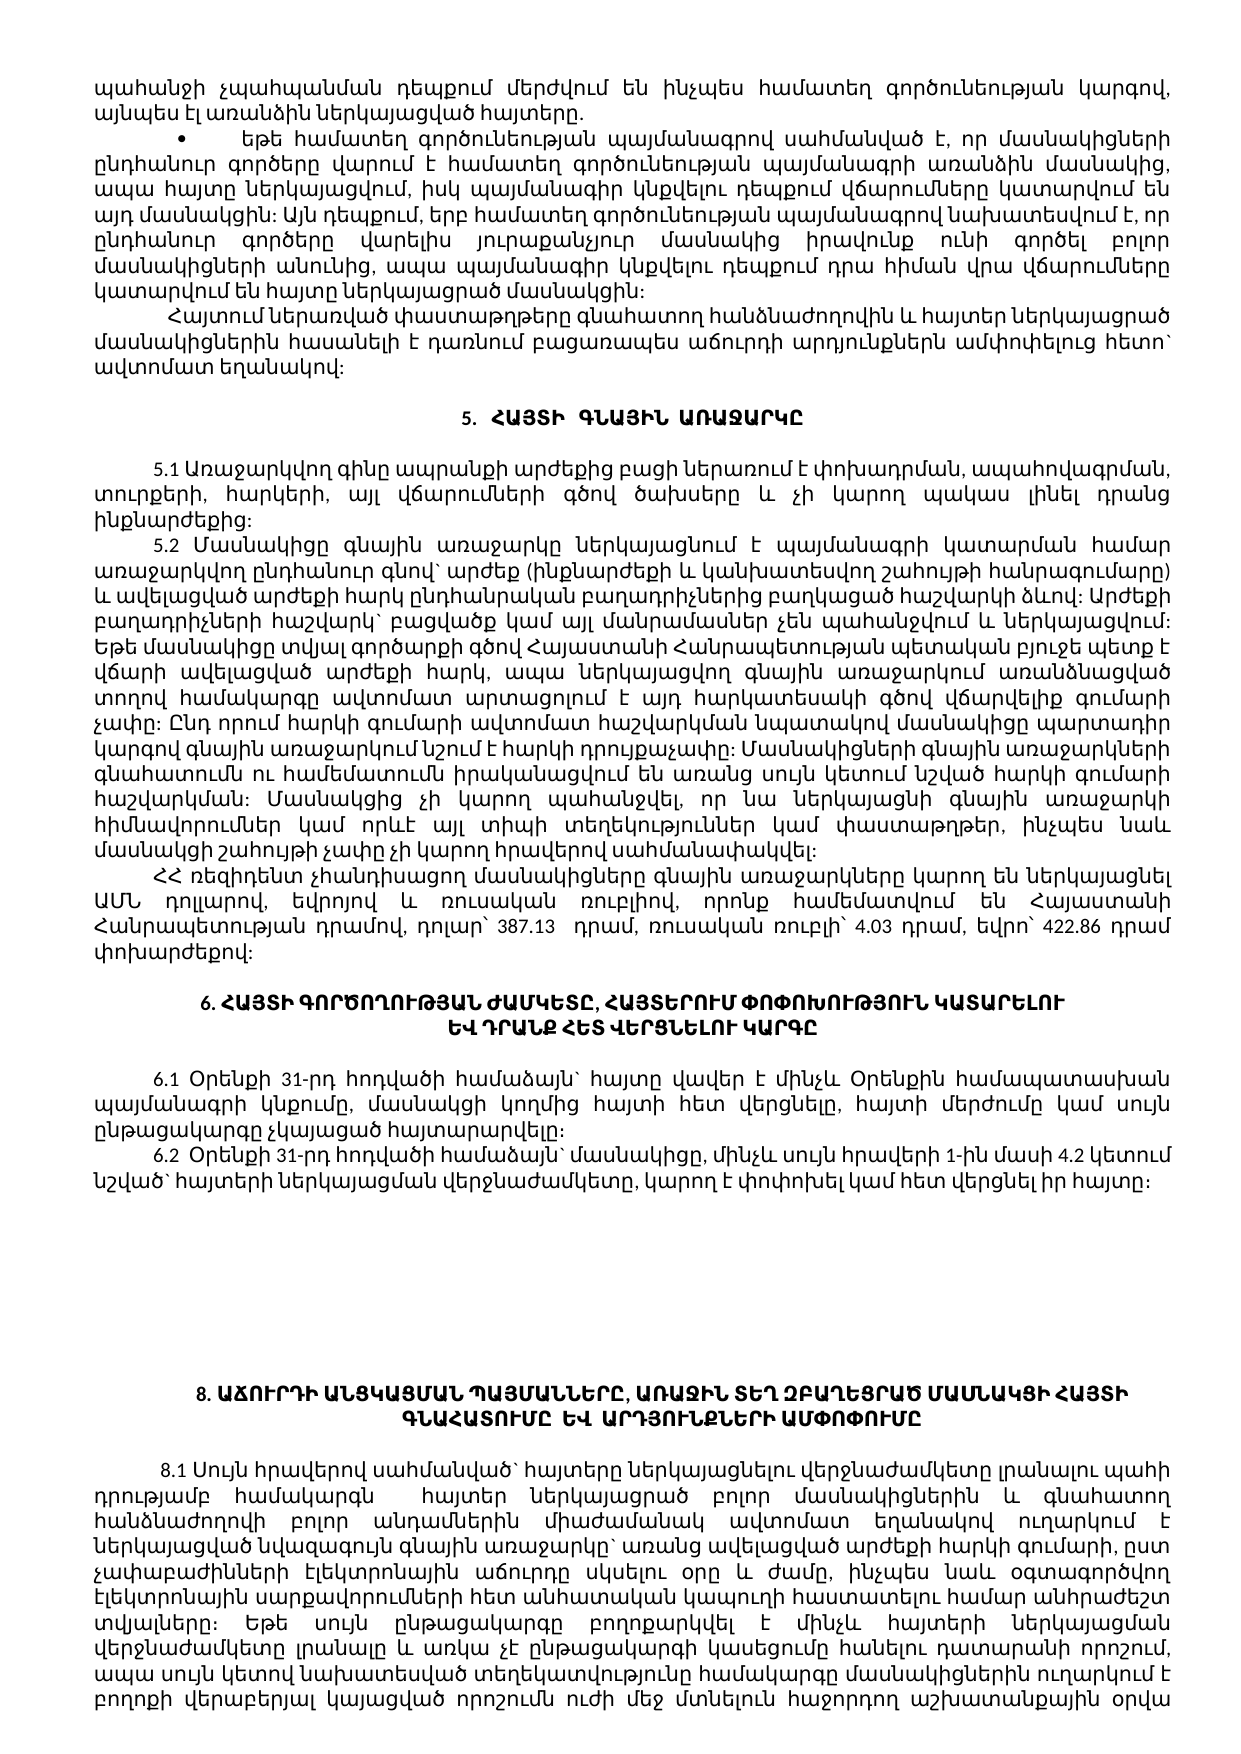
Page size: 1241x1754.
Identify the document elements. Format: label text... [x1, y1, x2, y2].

text 5.1 Առաջարկվող գինը ապրանքի արժեքից բացի ներառում է փոխադրման, ապահովագրման, տուրքերի, հարկերի, այլ վճարումների գծով ծախսերը և չի կարող պակաս լինել դրանց ինքնարժեքից: [94, 456, 1171, 532]
text ԵՎ ԴՐԱՆՔ ՀԵՏ ՎԵՐՑՆԵԼՈՒ ԿԱՐԳԸ [94, 1015, 1171, 1041]
text 5. ՀԱՅՏԻ ԳՆԱՅԻՆ ԱՌԱՋԱՐԿԸ [94, 405, 1171, 431]
text 6.1 Օրենքի 31-րդ հոդվածի համաձայն` հայտը վավեր է մինչև Օրենքին համապատասխան պայմանագրի կնքումը, մասնակցի կողմից հայտի հետ վերցնելը, հայտի մերժումը կամ սույն ընթացակարգը չկայացած հայտարարվելը։ [94, 1066, 1171, 1142]
text Հայտում ներառված փաստաթղթերը գնահատող հանձնաժողովին և հայտեր ներկայացրած մասնակիցներին հասանելի է դառնում բացառապես աճուրդի արդյունքներն ամփոփելուց հետո` ավտոմատ եղանակով: [94, 304, 1171, 380]
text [94, 1457, 1171, 1712]
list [94, 75, 1171, 126]
text ՀՀ ռեզիդենտ չհանդիսացող մասնակիցները գնային առաջարկները կարող են ներկայացնել ԱՄՆ դոլլարով, եվրոյով և ռուսական ռուբլիով, որոնք համեմատվում են Հայաստանի Հանրապետության դրամով, դոլար՝ 387.13 դրամ, ռուսական ռուբլի՝ 4.03 դրամ, եվրո՝ 422.86 դրամ փոխարժեքով: [94, 863, 1171, 964]
text 5.2 Մասնակիցը գնային առաջարկը ներկայացնում է պայմանագրի կատարման համար առաջարկվող ընդհանուր գնով` արժեք (ինքնարժեքի և կանխատեսվող շահույթի հանրագումարը) և ավելացված արժեքի հարկ ընդհանրական բաղադրիչներից բաղկացած հաշվարկի ձևով: Արժեքի բաղադրիչների հաշվարկ` բացվածք կամ այլ մանրամասներ չեն պահանջվում և ներկայացվում: Եթե մասնակիցը տվյալ գործարքի գծով Հայաստանի Հանրապետության պետական բյուջե պետք է վճարի ավելացված արժեքի հարկ, ապա ներկայացվող գնային առաջարկում առանձնացված տողով համակարգը ավտոմատ արտացոլում է այդ հարկատեսակի գծով վճարվելիք գումարի չափը: Ընդ որում հարկի գումարի ավտոմատ հաշվարկման նպատակով մասնակիցը պարտադիր կարգով գնային առաջարկում նշում է հարկի դրույքաչափը: Մասնակիցների գնային առաջարկների գնահատումն ու համեմատումն իրականացվում են առանց սույն կետում նշված հարկի գումարի հաշվարկման: Մասնակցից չի կարող պահանջվել, որ նա ներկայացնի գնային առաջարկի հիմնավորումներ կամ որևէ այլ տիպի տեղեկություններ կամ փաստաթղթեր, ինչպես նաև մասնակցի շահույթի չափը չի կարող հրավերով սահմանափակվել: [94, 532, 1171, 863]
text 6.2 Օրենքի 31-րդ հոդվածի համաձայն` մասնակիցը, մինչև սույն հրավերի 1-ին մասի 4.2 կետում նշված` հայտերի ներկայացման վերջնաժամկետը, կարող է փոփոխել կամ հետ վերցնել իր հայտը։ [94, 1142, 1171, 1193]
text 8. ԱՃՈՒՐԴԻ ԱՆՑԿԱՑՄԱՆ ՊԱՅՄԱՆՆԵՐԸ, ԱՌԱՋԻՆ ՏԵՂ ԶԲԱՂԵՑՐԱԾ ՄԱՍՆԱԿՑԻ ՀԱՅՏԻ [94, 1381, 1171, 1407]
list եթե համատեղ գործունեության պայմանագրով սահմանված է, որ մասնակիցների ընդհանուր գործերը վարում է համատեղ գործունեության պայմանագրի առանձին մասնակից, ապա հայտը ներկայացվում, իսկ պայմանագիր կնքվելու դեպքում վճարումները կատարվում են այդ մասնակցին: Այն դեպքում, երբ համատեղ գործունեության պայմանագրով նախատեսվում է, որ ընդհանուր գործերը վարելիս յուրաքանչյուր մասնակից իրավունք ունի գործել բոլոր մասնակիցների անունից, ապա պայմանագիր կնքվելու դեպքում դրա հիման վրա վճարումները կատարվում են հայտը ներկայացրած մասնակցին: [94, 126, 1171, 304]
text 6. ՀԱՅՏԻ ԳՈՐԾՈՂՈՒԹՅԱՆ ԺԱՄԿԵՏԸ, ՀԱՅՏԵՐՈՒՄ ՓՈՓՈԽՈՒԹՅՈՒՆ ԿԱՏԱՐԵԼՈՒ [94, 990, 1171, 1015]
text ԳՆԱՀԱՏՈՒՄԸ ԵՎ ԱՐԴՅՈՒՆՔՆԵՐԻ ԱՄՓՈՓՈՒՄԸ [94, 1407, 1171, 1432]
